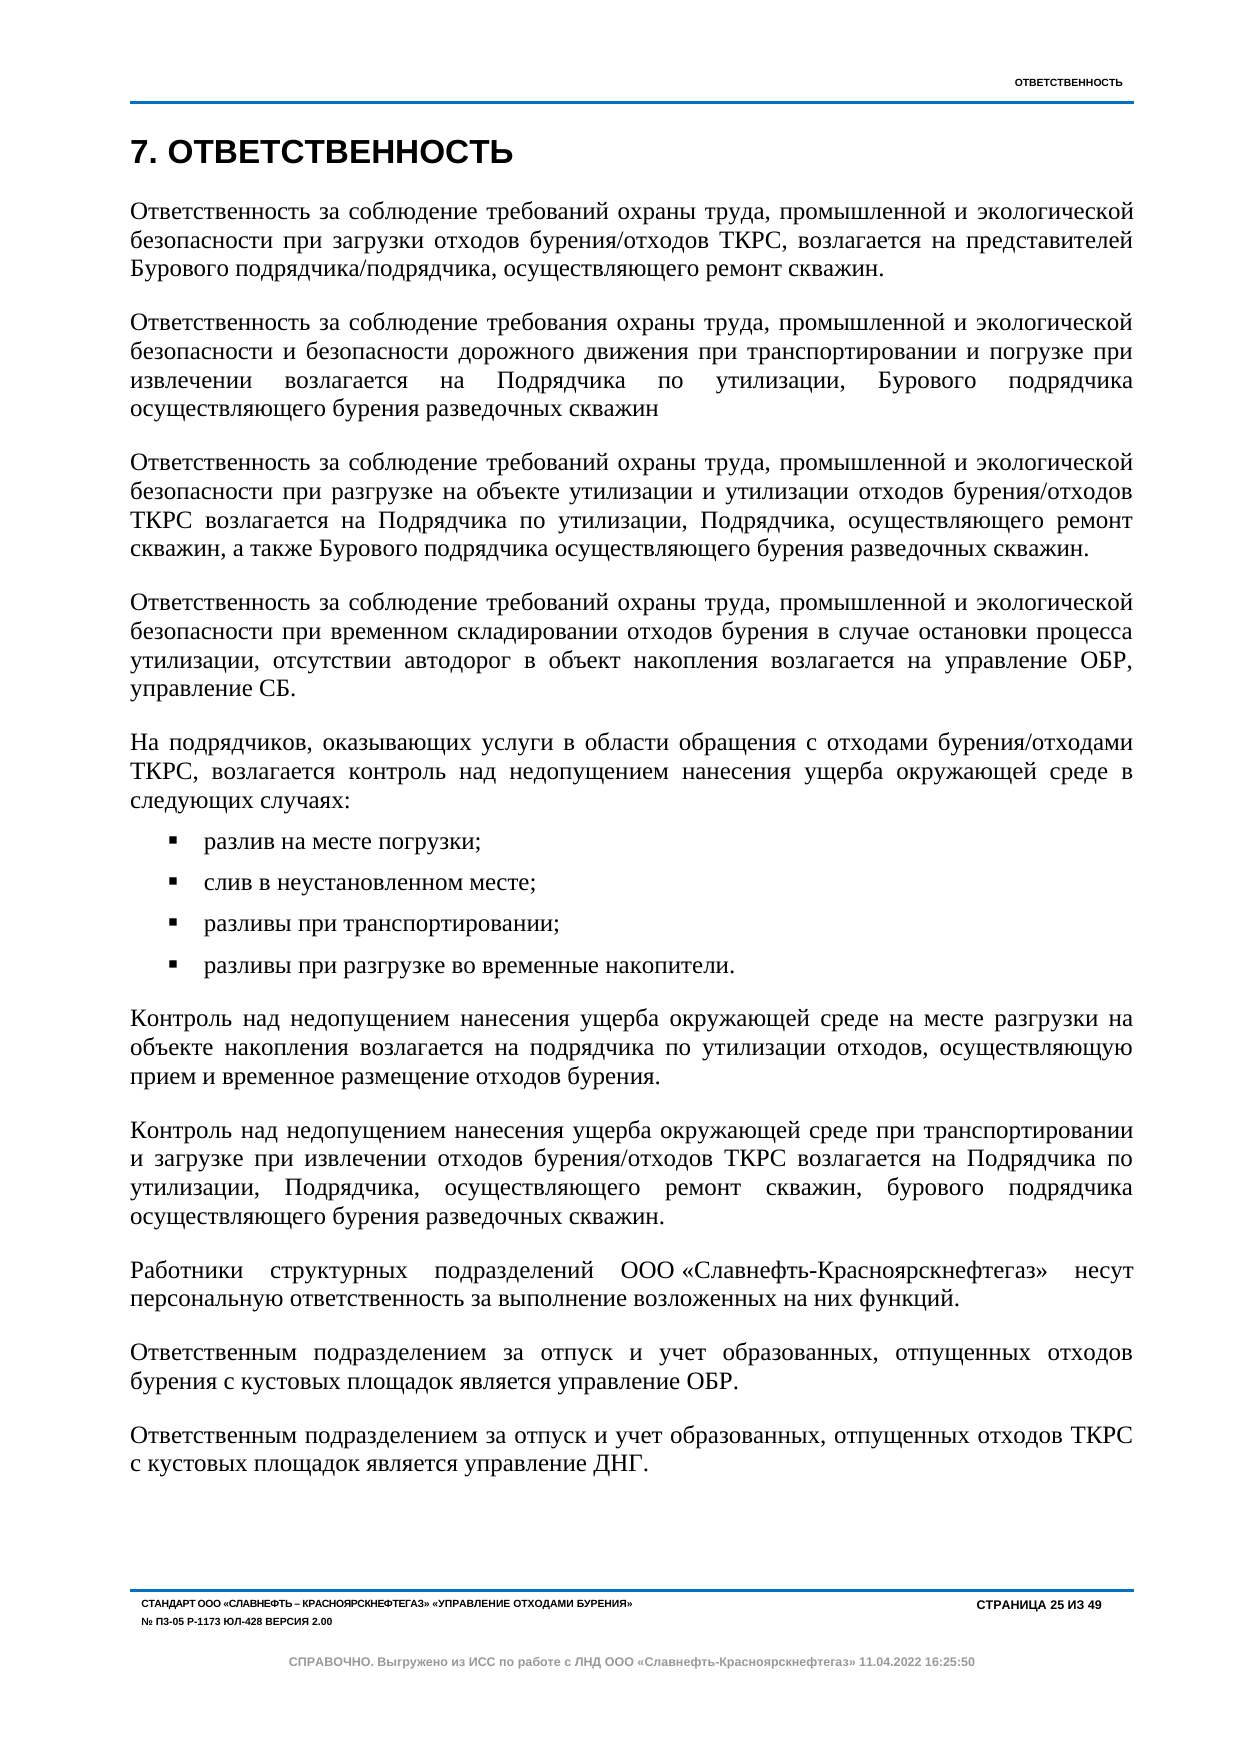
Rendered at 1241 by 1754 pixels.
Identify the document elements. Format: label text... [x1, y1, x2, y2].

text Ответственным подразделением за отпуск и учет образованных, отпущенных отходов бурения с кустовых площадок является управление ОБР. [130, 1337, 1134, 1395]
text Работники структурных подразделений ООО «Славнефть-Красноярскнефтегаз» несут персональную ответственность за выполнение возложенных на них функций. [130, 1255, 1134, 1312]
text На подрядчиков, оказывающих услуги в области обращения с отходами бурения/отходами ТКРС, возлагается контроль над недопущением нанесения ущерба окружающей среде в следующих случаях: [130, 727, 1134, 813]
list разливы при разгрузке во временные накопители. [167, 950, 1134, 978]
text Ответственность за соблюдение требований охраны труда, промышленной и экологической безопасности при разгрузке на объекте утилизации и утилизации отходов бурения/отходов ТКРС возлагается на Подрядчика по утилизации, Подрядчика, осуществляющего ремонт скважин, а также Бурового подрядчика осуществляющего бурения разведочных скважин. [130, 447, 1134, 562]
text Ответственность за соблюдение требования охраны труда, промышленной и экологической безопасности и безопасности дорожного движения при транспортировании и погрузке при извлечении возлагается на Подрядчика по утилизации, Бурового подрядчика осуществляющего бурения разведочных скважин [130, 307, 1134, 422]
text Ответственность за соблюдение требований охраны труда, промышленной и экологической безопасности при временном складировании отходов бурения в случае остановки процесса утилизации, отсутствии автодорог в объект накопления возлагается на управление ОБР, управление СБ. [130, 587, 1134, 702]
list разлив на месте погрузки; [167, 826, 1134, 855]
text Ответственным подразделением за отпуск и учет образованных, отпущенных отходов ТКРС с кустовых площадок является управление ДНГ. [130, 1420, 1134, 1477]
text Контроль над недопущением нанесения ущерба окружающей среде при транспортировании и загрузке при извлечении отходов бурения/отходов ТКРС возлагается на Подрядчика по утилизации, Подрядчика, осуществляющего ремонт скважин, бурового подрядчика осуществляющего бурения разведочных скважин. [130, 1115, 1134, 1230]
list разливы при транспортировании; [167, 908, 1134, 937]
list слив в неустановленном месте; [167, 867, 1134, 896]
text Контроль над недопущением нанесения ущерба окружающей среде на месте разгрузки на объекте накопления возлагается на подрядчика по утилизации отходов, осуществляющую прием и временное размещение отходов бурения. [130, 1003, 1134, 1090]
text Ответственность за соблюдение требований охраны труда, промышленной и экологической безопасности при загрузки отходов бурения/отходов ТКРС, возлагается на представителей Бурового подрядчика/подрядчика, осуществляющего ремонт скважин. [130, 196, 1134, 282]
subtitle 7. ОТВЕТСТВЕННОСТЬ [130, 133, 1134, 171]
